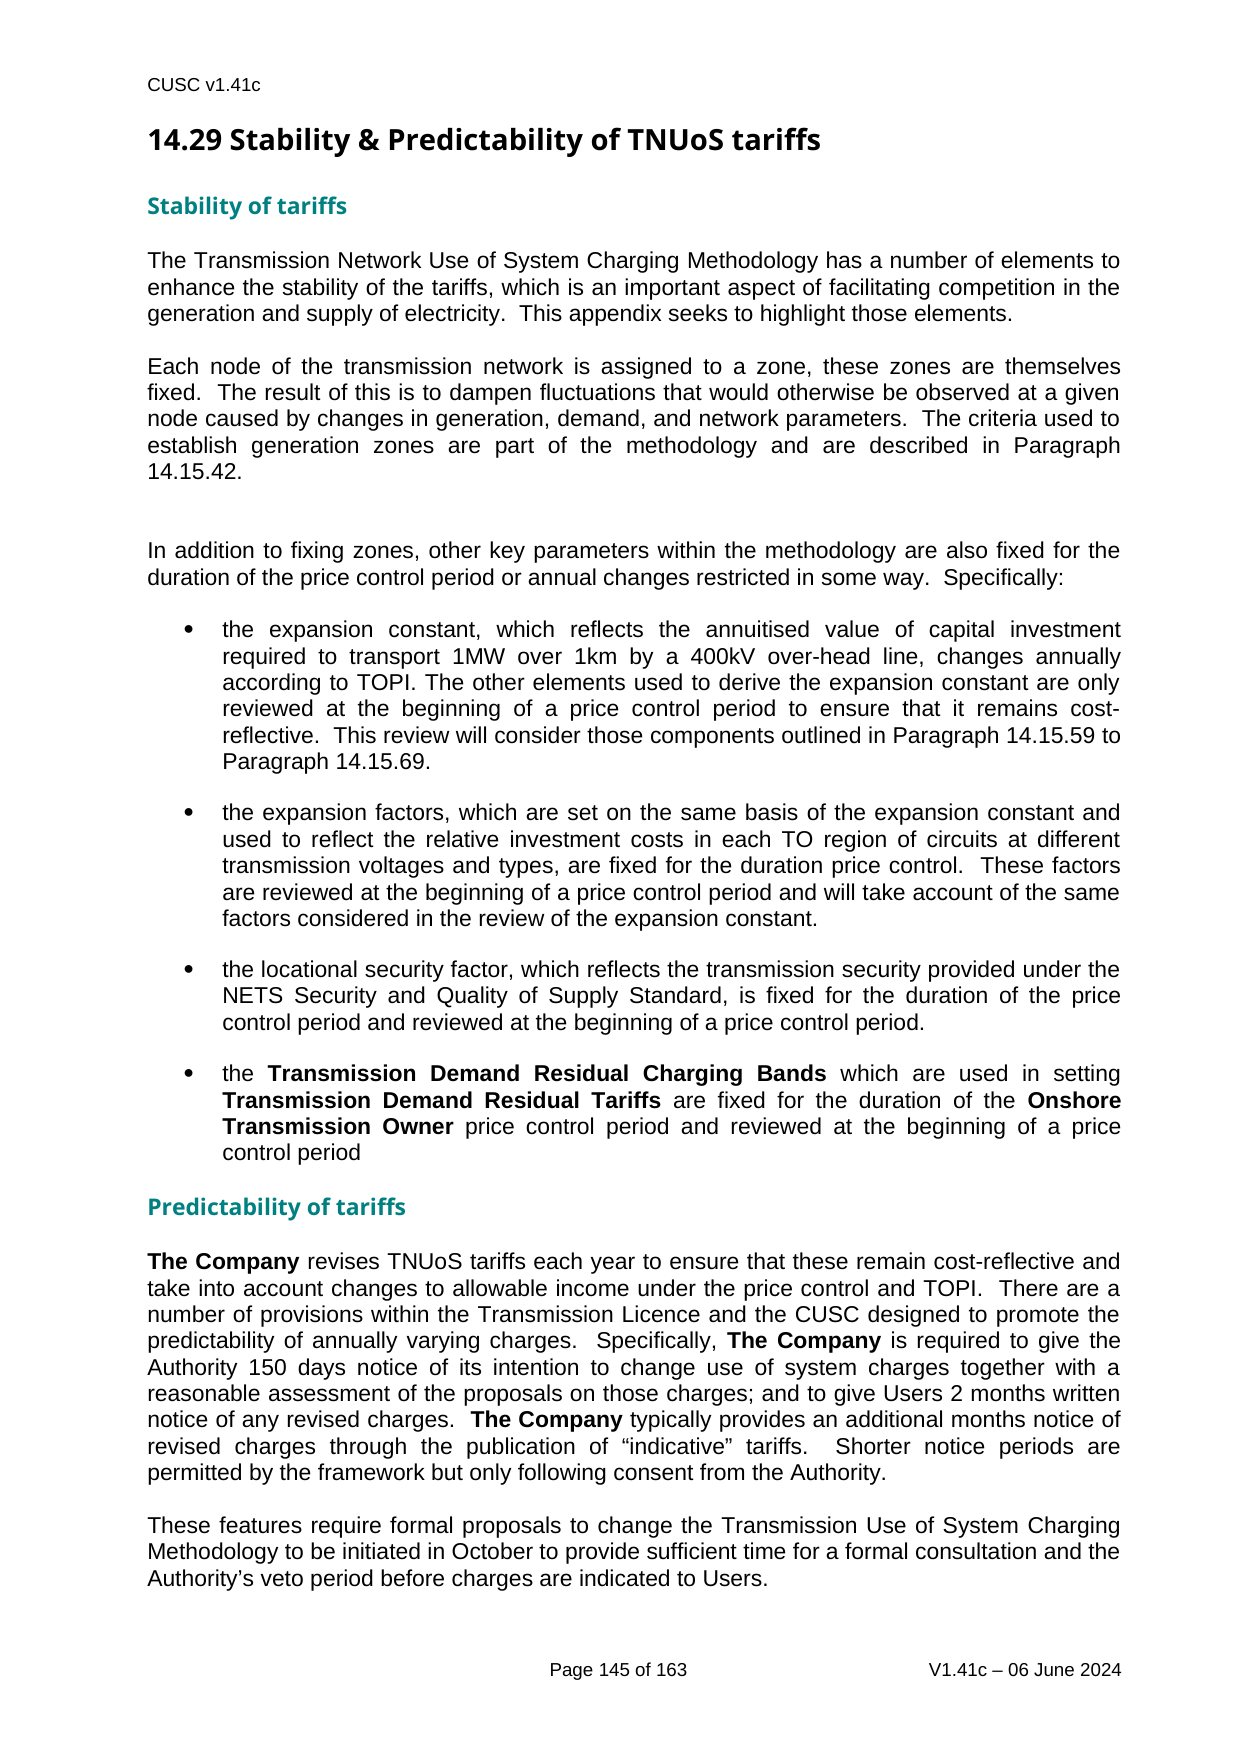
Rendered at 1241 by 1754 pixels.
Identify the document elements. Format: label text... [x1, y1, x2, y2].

subtitle Stability of tariffs [147, 190, 1121, 221]
text The Transmission Network Use of System Charging Methodology has a number of elements to enhance the stability of the tariffs, which is an important aspect of facilitating competition in the generation and supply of electricity. This appendix seeks to highlight those elements. [147, 247, 1121, 326]
subtitle Predictability of tariffs [147, 1191, 1121, 1222]
list the locational security factor, which reflects the transmission security provided under the NETS Security and Quality of Supply Standard, is fixed for the duration of the price control period and reviewed at the beginning of a price control period. [184, 956, 1121, 1035]
subtitle 14.29 Stability & Predictability of TNUoS tariffs [147, 119, 1121, 158]
list the expansion factors, which are set on the same basis of the expansion constant and used to reflect the relative investment costs in each TO region of circuits at different transmission voltages and types, are fixed for the duration price control. These factors are reviewed at the beginning of a price control period and will take account of the same factors considered in the review of the expansion constant. [184, 799, 1121, 931]
list the expansion constant, which reflects the annuitised value of capital investment required to transport 1MW over 1km by a 400kV over-head line, changes annually according to TOPI. The other elements used to derive the expansion constant are only reviewed at the beginning of a price control period to ensure that it remains cost-reflective. This review will consider those components outlined in Paragraph 14.15.59 to Paragraph 14.15.69. [184, 616, 1121, 774]
text These features require formal proposals to change the Transmission Use of System Charging Methodology to be initiated in October to provide sufficient time for a formal consultation and the Authority’s veto period before charges are indicated to Users. [147, 1512, 1121, 1591]
text In addition to fixing zones, other key parameters within the methodology are also fixed for the duration of the price control period or annual changes restricted in some way. Specifically: [147, 537, 1121, 590]
text The Company revises TNUoS tariffs each year to ensure that these remain cost-reflective and take into account changes to allowable income under the price control and TOPI. There are a number of provisions within the Transmission Licence and the CUSC designed to promote the predictability of annually varying charges. Specifically, The Company is required to give the Authority 150 days notice of its intention to change use of system charges together with a reasonable assessment of the proposals on those charges; and to give Users 2 months written notice of any revised charges. The Company typically provides an additional months notice of revised charges through the publication of “indicative” tariffs. Shorter notice periods are permitted by the framework but only following consent from the Authority. [147, 1248, 1121, 1485]
list the Transmission Demand Residual Charging Bands which are used in setting Transmission Demand Residual Tariffs are fixed for the duration of the Onshore Transmission Owner price control period and reviewed at the beginning of a price control period [184, 1060, 1121, 1166]
text Each node of the transmission network is assigned to a zone, these zones are themselves fixed. The result of this is to dampen fluctuations that would otherwise be observed at a given node caused by changes in generation, demand, and network parameters. The criteria used to establish generation zones are part of the methodology and are described in Paragraph 14.15.42. [147, 353, 1121, 484]
